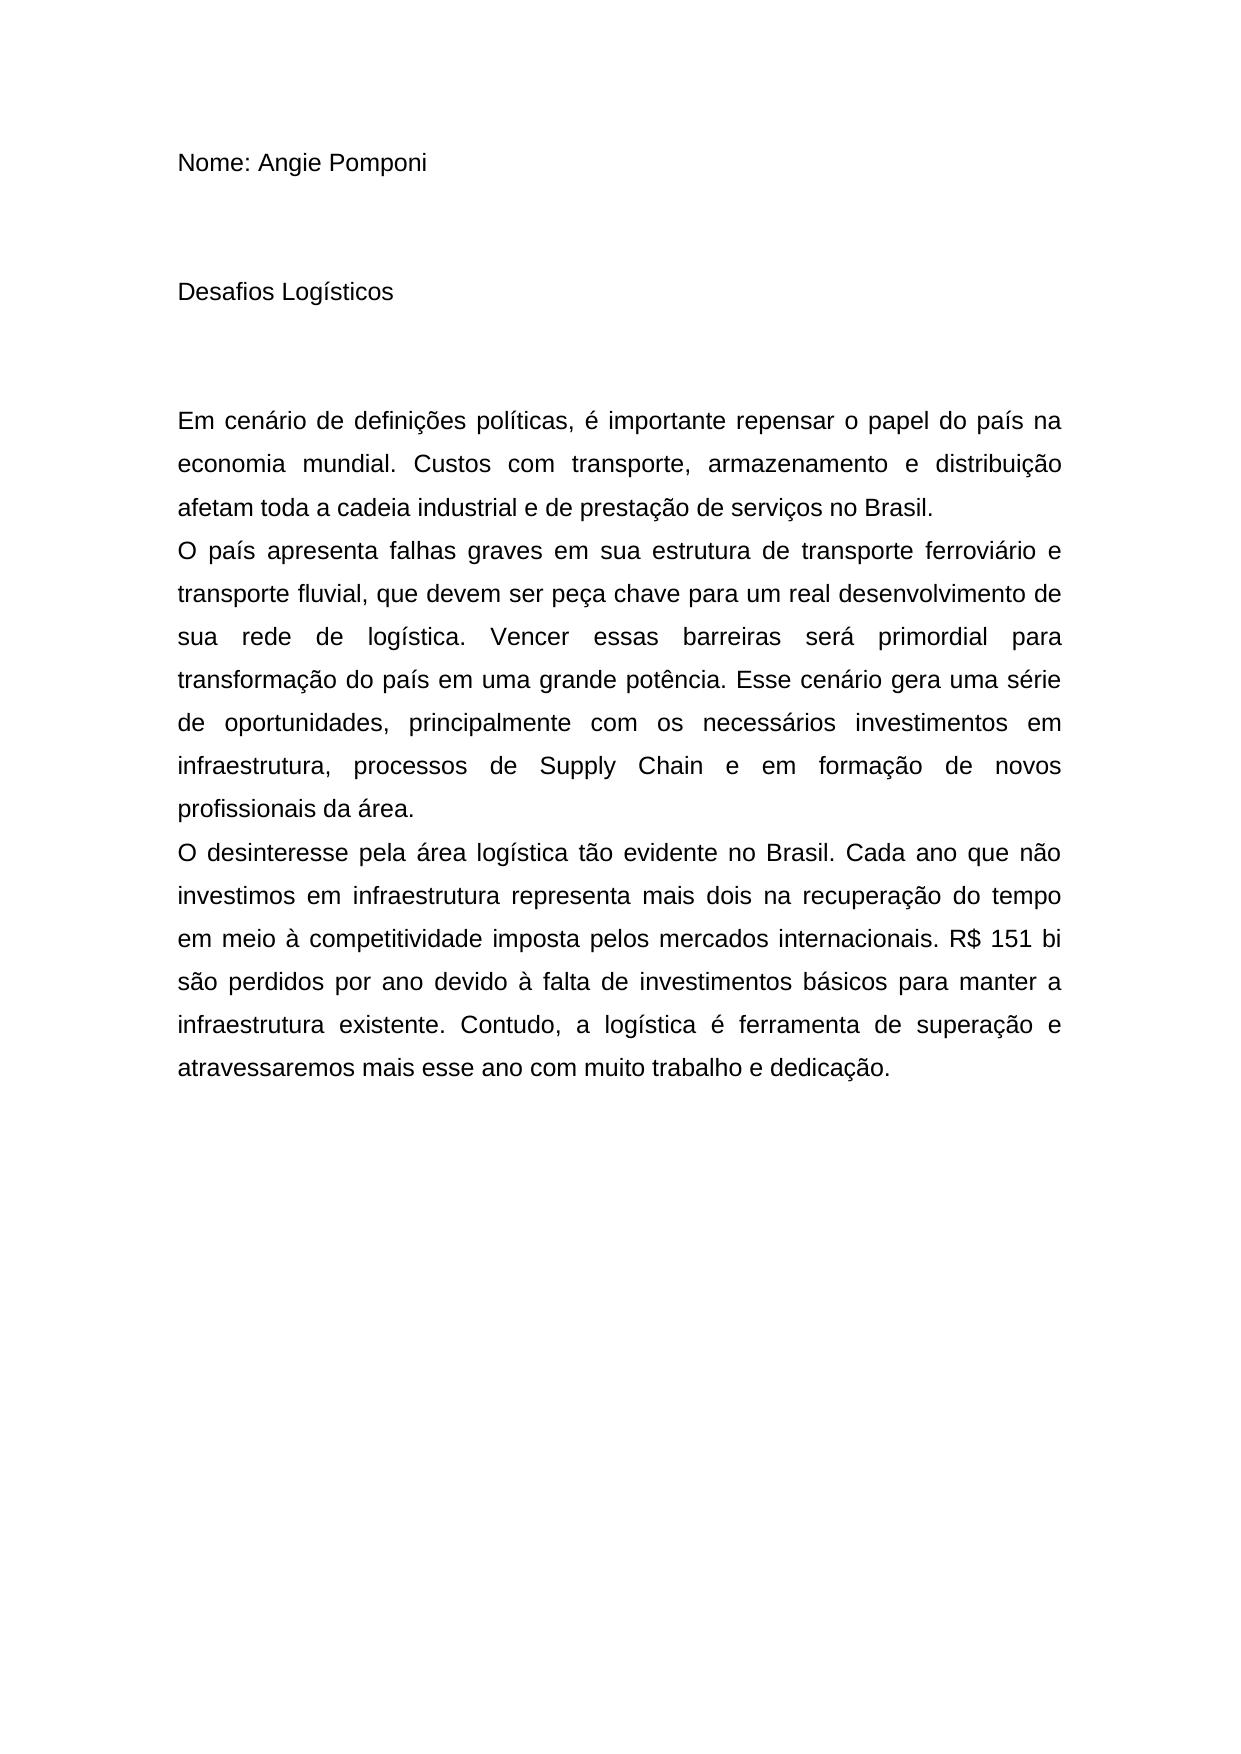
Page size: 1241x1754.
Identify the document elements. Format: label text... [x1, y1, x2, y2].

text O país apresenta falhas graves em sua estrutura de transporte ferroviário e transporte fluvial, que devem ser peça chave para um real desenvolvimento de sua rede de logística. Vencer essas barreiras será primordial para transformação do país em uma grande potência. Esse cenário gera uma série de oportunidades, principalmente com os necessários investimentos em infraestrutura, processos de Supply Chain e em formação de novos profissionais da área. [177, 536, 1063, 823]
text Desafios Logísticos [177, 277, 1063, 306]
text Em cenário de definições políticas, é importante repensar o papel do país na economia mundial. Custos com transporte, armazenamento e distribuição afetam toda a cadeia industrial e de prestação de serviços no Brasil. [177, 406, 1063, 521]
text O desinteresse pela área logística tão evidente no Brasil. Cada ano que não investimos em infraestrutura representa mais dois na recuperação do tempo em meio à competitividade imposta pelos mercados internacionais. R$ 151 bi são perdidos por ano devido à falta de investimentos básicos para manter a infraestrutura existente. Contudo, a logística é ferramenta de superação e atravessaremos mais esse ano com muito trabalho e dedicação. [177, 838, 1063, 1082]
text Nome: Angie Pomponi [177, 148, 1063, 176]
